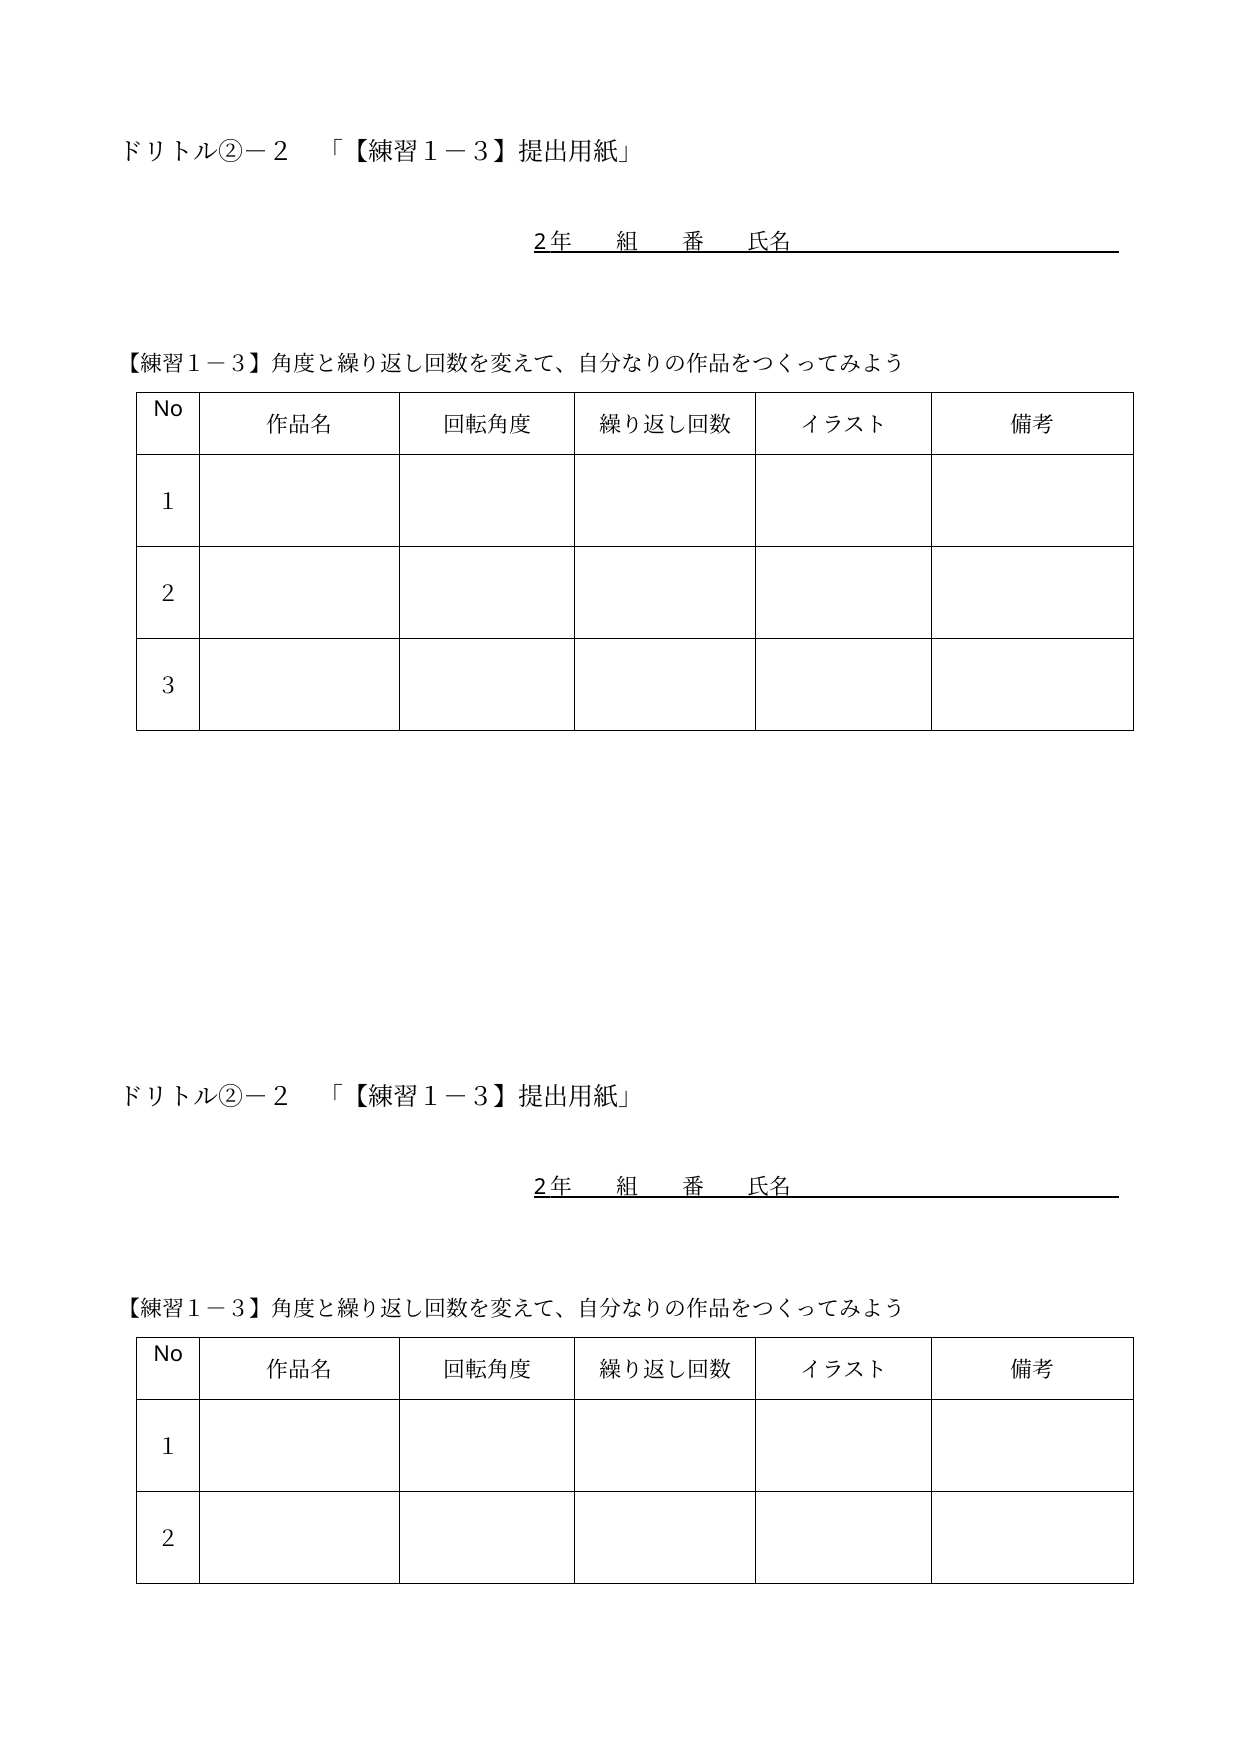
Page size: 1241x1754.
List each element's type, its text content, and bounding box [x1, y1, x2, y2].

table_header 回転角度 [400, 1338, 574, 1398]
text ドリトル②－２ 「【練習１－３】提出用紙」 [118, 119, 1122, 180]
table_header イラスト [756, 1338, 931, 1398]
table_cell [200, 1492, 399, 1582]
table_cell [200, 1400, 399, 1491]
table_cell [400, 639, 574, 729]
table_cell [200, 639, 399, 729]
table_cell [932, 547, 1133, 638]
table_cell [400, 547, 574, 638]
table_cell ３ [137, 639, 199, 729]
table_cell [932, 639, 1133, 729]
table_header 繰り返し回数 [575, 393, 755, 454]
table_cell [932, 1492, 1133, 1582]
table_cell [575, 547, 755, 638]
table_cell [756, 547, 931, 638]
table_cell [400, 1400, 574, 1491]
table_cell [756, 1400, 931, 1491]
table_cell [575, 455, 755, 546]
table_cell [200, 547, 399, 638]
table_header 繰り返し回数 [575, 1338, 755, 1398]
table_header No [137, 393, 199, 454]
table_header 作品名 [200, 1338, 399, 1398]
table_cell [575, 1400, 755, 1491]
table_cell １ [137, 1400, 199, 1491]
table_cell [756, 455, 931, 546]
text 2年 組 番 氏名 [118, 1155, 1122, 1216]
table_header 作品名 [200, 393, 399, 454]
table_cell [756, 1492, 931, 1582]
text 【練習１－３】角度と繰り返し回数を変えて、自分なりの作品をつくってみよう [118, 331, 1122, 392]
table_header 回転角度 [400, 393, 574, 454]
table_header 備考 [932, 1338, 1133, 1398]
text 【練習１－３】角度と繰り返し回数を変えて、自分なりの作品をつくってみよう [118, 1276, 1122, 1337]
table_cell [400, 1492, 574, 1582]
table_cell [400, 455, 574, 546]
text 2年 組 番 氏名 [118, 210, 1122, 271]
table_header イラスト [756, 393, 931, 454]
table_cell [200, 455, 399, 546]
table_cell [932, 455, 1133, 546]
table_cell [932, 1400, 1133, 1491]
table_cell [575, 1492, 755, 1582]
table_cell ２ [137, 1492, 199, 1582]
table_cell [575, 639, 755, 729]
table_header No [137, 1338, 199, 1398]
table_cell [756, 639, 931, 729]
table_cell ２ [137, 547, 199, 638]
table_cell １ [137, 455, 199, 546]
table_header 備考 [932, 393, 1133, 454]
text ドリトル②－２ 「【練習１－３】提出用紙」 [118, 1064, 1122, 1125]
